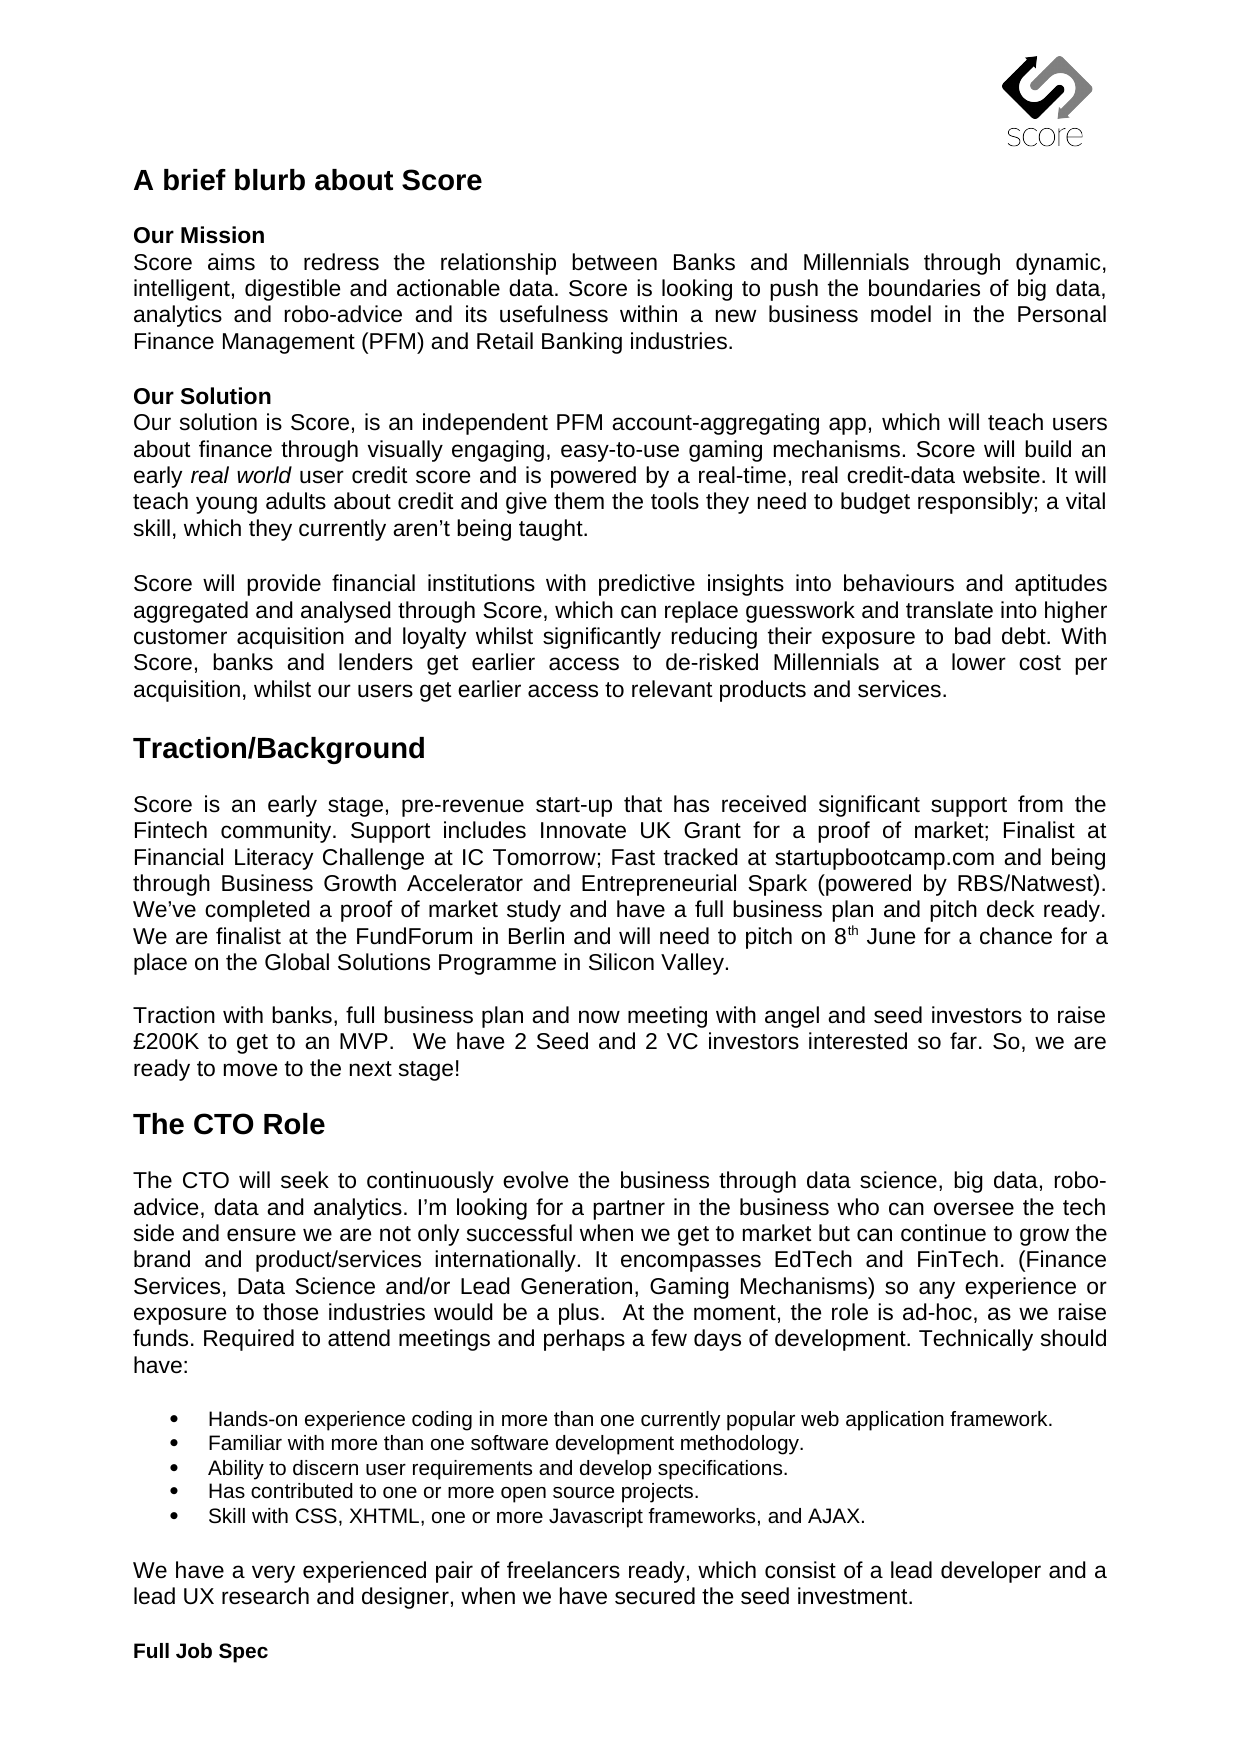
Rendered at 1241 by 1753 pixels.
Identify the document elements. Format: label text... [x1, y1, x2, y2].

text Score aims to redress the relationship between Banks and Millennials through dynamic, intelligent, digestible and actionable data. Score is looking to push the boundaries of big data, analytics and robo-advice and its usefulness within a new business model in the Personal Finance Management (PFM) and Retail Banking industries. [133, 249, 1108, 354]
picture [1004, 123, 1083, 151]
list Skill with CSS, XHTML, one or more Javascript frameworks, and AJAX. [170, 1503, 1108, 1527]
picture [1002, 56, 1096, 119]
text We have a very experienced pair of freelancers ready, which consist of a lead developer and a lead UX research and designer, when we have secured the seed investment. [133, 1557, 1108, 1609]
list Ability to discern user requirements and develop specifications. [170, 1455, 1108, 1479]
text The CTO Role [133, 1107, 1108, 1141]
list Familiar with more than one software development methodology. [170, 1431, 1108, 1455]
text Traction/Background [133, 731, 1108, 765]
text The CTO will seek to continuously evolve the business through data science, big data, robo-advice, data and analytics. I’m looking for a partner in the business who can oversee the tech side and ensure we are not only successful when we get to market but can continue to grow the brand and product/services internationally. It encompasses EdTech and FinTech. (Finance Services, Data Science and/or Lead Generation, Gaming Mechanisms) so any experience or exposure to those industries would be a plus. At the moment, the role is ad-hoc, as we raise funds. Required to attend meetings and perhaps a few days of development. Technically should have: [133, 1167, 1108, 1378]
text Score will provide financial institutions with predictive insights into behaviours and aptitudes aggregated and analysed through Score, which can replace guesswork and translate into higher customer acquisition and loyalty whilst significantly reducing their exposure to bad debt. With Score, banks and lenders get earlier access to de-risked Millennials at a lower cost per acquisition, whilst our users get earlier access to relevant products and services. [133, 570, 1108, 702]
list Hands-on experience coding in more than one currently popular web application framework. [170, 1407, 1108, 1431]
text A brief blurb about Score [133, 162, 1108, 196]
text Score is an early stage, pre-revenue start-up that has received significant support from the Fintech community. Support includes Innovate UK Grant for a proof of market; Finalist at Financial Literacy Challenge at IC Tomorrow; Fast tracked at startupbootcamp.com and being through Business Growth Accelerator and Entrepreneurial Spark (powered by RBS/Natwest). We’ve completed a proof of market study and have a full business plan and pitch deck ready. We are finalist at the FundForum in Berlin and will need to pitch on 8th June for a chance for a place on the Global Solutions Programme in Silicon Valley. [133, 791, 1108, 976]
text Our Solution [133, 383, 1108, 409]
text Traction with banks, full business plan and now meeting with angel and seed investors to raise £200K to get to an MVP. We have 2 Seed and 2 VC investors interested so far. So, we are ready to move to the next stage! [133, 1002, 1108, 1081]
text Our Mission [133, 222, 1108, 249]
text Our solution is Score, is an independent PFM account-aggregating app, which will teach users about finance through visually engaging, easy-to-use gaming mechanisms. Score will build an early real world user credit score and is powered by a real-time, real credit-data website. It will teach young adults about credit and give them the tools they need to budget responsibly; a vital skill, which they currently aren’t being taught. [133, 409, 1108, 541]
list Has contributed to one or more open source projects. [170, 1479, 1108, 1503]
text Full Job Spec [133, 1638, 1108, 1662]
